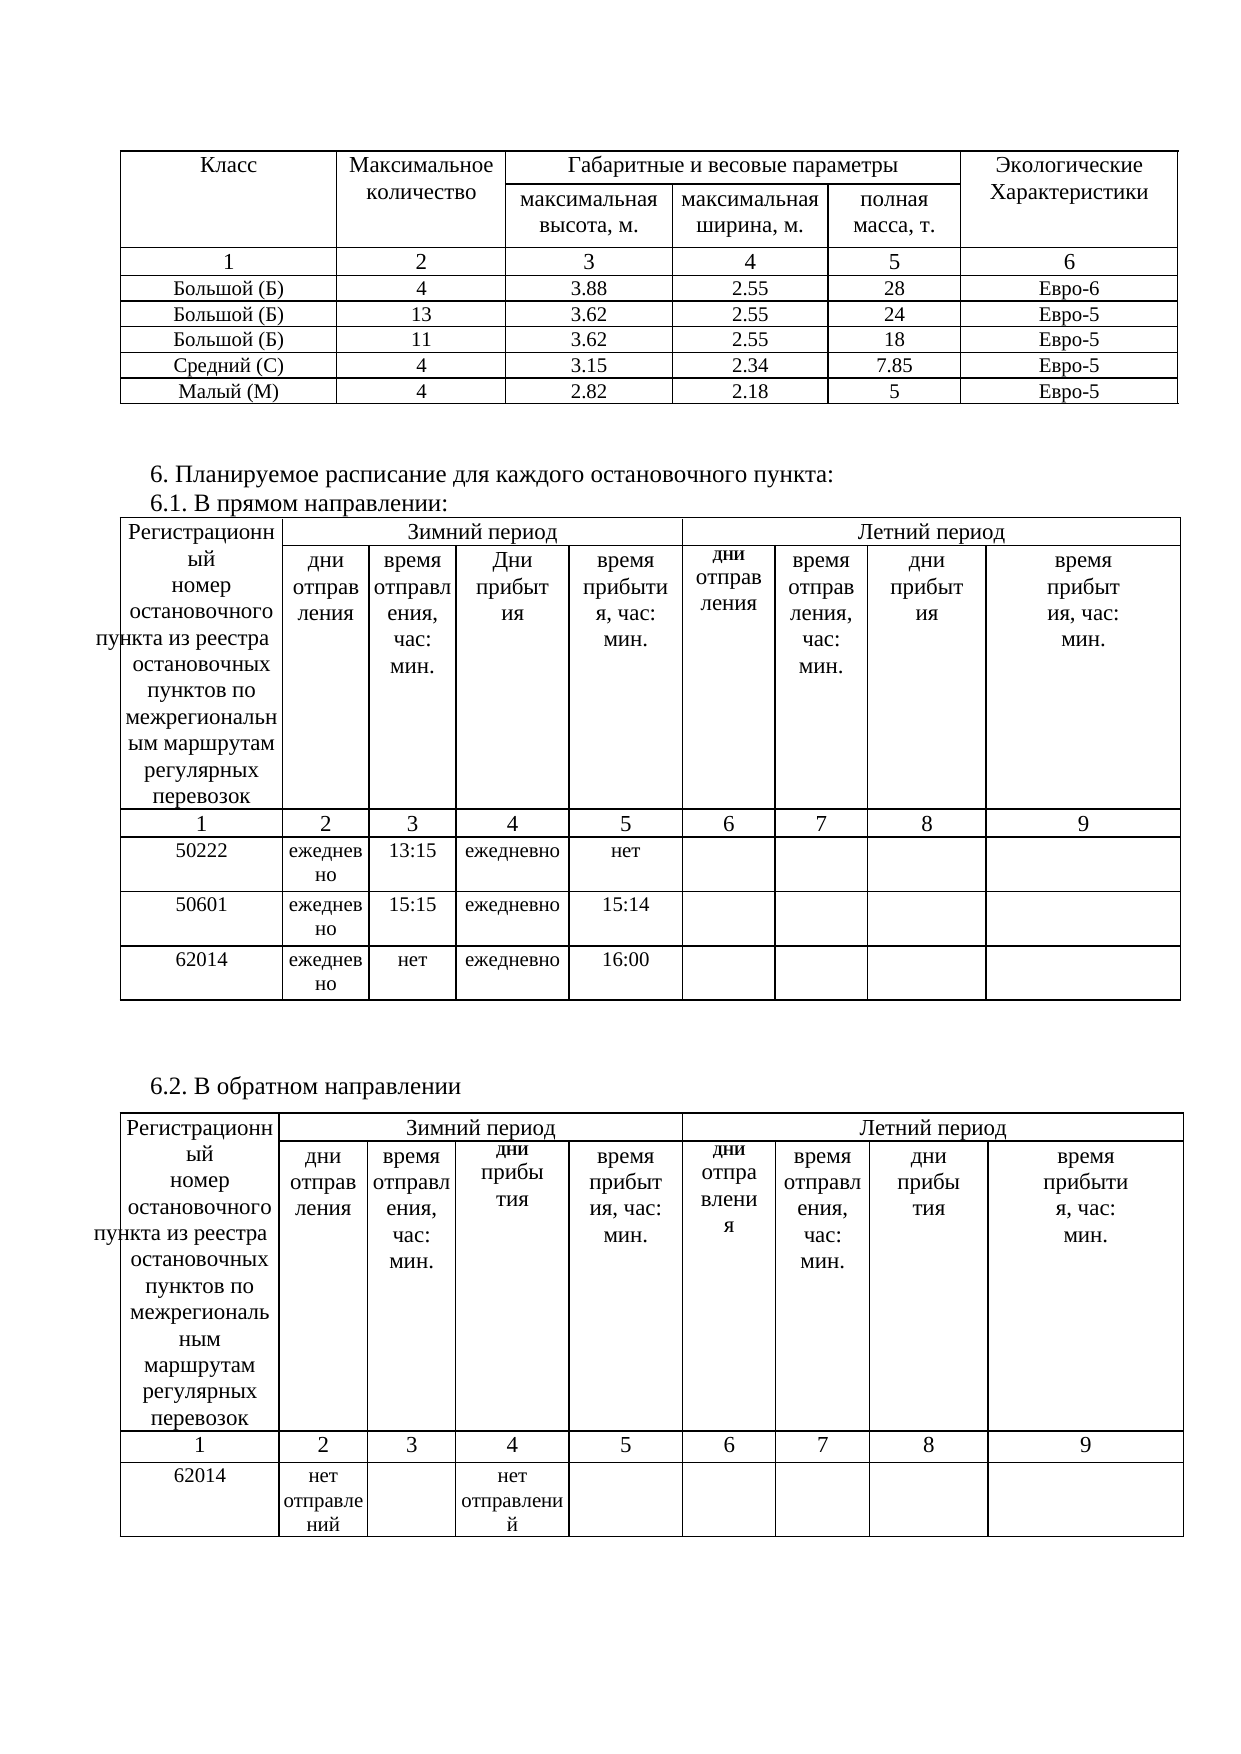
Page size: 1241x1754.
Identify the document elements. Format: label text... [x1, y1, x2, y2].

table_cell 18 [829, 327, 960, 351]
table_cell 2 [337, 248, 505, 274]
table_cell 1 [121, 1432, 278, 1462]
table_cell Евро-5 [961, 353, 1177, 377]
table_cell 7 [776, 810, 867, 836]
table_cell [868, 947, 985, 999]
table_cell полная масса, т. [829, 185, 960, 247]
table_cell нет отправлений [280, 1463, 367, 1536]
table_cell время прибыти я, час: мин. [989, 1142, 1183, 1430]
table_cell 3.15 [506, 353, 672, 377]
table_cell ежедневно [283, 838, 368, 891]
table_cell 62014 [121, 947, 282, 999]
table_cell ежедневно [457, 892, 568, 945]
table_cell ДНИ отправ ления [683, 546, 774, 808]
table_cell Средний (С) [121, 353, 336, 377]
table_cell ежедневно [457, 838, 568, 891]
table_cell 62014 [121, 1463, 278, 1536]
table_cell [683, 838, 774, 891]
table_cell 9 [987, 810, 1180, 836]
table_cell 3.62 [506, 327, 672, 351]
table_cell [776, 892, 867, 945]
table_cell 8 [870, 1432, 987, 1462]
table_cell нет [570, 838, 682, 891]
table_cell 3 [506, 248, 672, 274]
table_cell 4 [457, 810, 568, 836]
table_cell [868, 838, 985, 891]
table_header Летний период [683, 518, 1180, 545]
table_cell Большой (Б) [121, 327, 336, 351]
table_cell 5 [570, 1432, 682, 1462]
table_cell 11 [337, 327, 505, 351]
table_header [121, 1114, 278, 1430]
table_cell 6 [683, 810, 774, 836]
table_cell ДНИ прибы тия [456, 1142, 568, 1430]
table_cell 4 [337, 379, 505, 403]
table_cell ДНИ отпра влени я [683, 1142, 775, 1430]
table_cell 2.55 [673, 302, 827, 326]
table_cell [683, 892, 774, 945]
table_cell время отправл ения, час: мин. [370, 546, 455, 808]
table_cell 3.62 [506, 302, 672, 326]
table_cell 6 [961, 248, 1177, 274]
table_cell 24 [829, 302, 960, 326]
table_cell 7 [776, 1432, 869, 1462]
table_cell 2 [280, 1432, 367, 1462]
table_cell [987, 947, 1180, 999]
table_cell дни прибы тия [870, 1142, 987, 1430]
table_cell максимальная ширина, м. [673, 185, 827, 247]
table_cell 3 [368, 1432, 455, 1462]
table_cell 15:15 [370, 892, 455, 945]
table_cell 4 [337, 276, 505, 300]
table_cell 9 [989, 1432, 1183, 1462]
table_cell время прибыт ия, час: мин. [987, 546, 1180, 808]
text 6.2. В обратном направлении [150, 1071, 1090, 1100]
table_cell 4 [673, 248, 827, 274]
table_cell Евро-5 [961, 379, 1177, 403]
table_cell 5 [829, 248, 960, 274]
table_cell [683, 1463, 775, 1536]
table_cell 1 [121, 810, 282, 836]
table_cell ежедневно [457, 947, 568, 999]
table_cell время прибыт ия, час: мин. [570, 1142, 682, 1430]
table_header Летний период [683, 1114, 1183, 1140]
table_cell ежедневно [283, 892, 368, 945]
table_header Габаритные и весовые параметры [506, 152, 960, 183]
table_cell Евро-5 [961, 302, 1177, 326]
table_header Зимний период [283, 518, 682, 545]
table_cell 7.85 [829, 353, 960, 377]
table_cell 13 [337, 302, 505, 326]
table_cell Малый (М) [121, 379, 336, 403]
table_cell 2.55 [673, 276, 827, 300]
table_cell 6 [683, 1432, 775, 1462]
table_cell время отправл ения, час: мин. [776, 1142, 869, 1430]
text 6. Планируемое расписание для каждого остановочного пункта: [150, 459, 1090, 488]
table_cell дни прибыт ия [868, 546, 985, 808]
table_cell время прибыти я, час: мин. [570, 546, 682, 808]
table_cell 2.55 [673, 327, 827, 351]
table_cell 1 [121, 248, 336, 274]
table_cell дни отправ ления [280, 1142, 367, 1430]
table_cell 3.88 [506, 276, 672, 300]
table_cell 5 [570, 810, 682, 836]
table_cell [368, 1463, 455, 1536]
table_cell 4 [456, 1432, 568, 1462]
table_cell Большой (Б) [121, 302, 336, 326]
table_cell нет отправлений [456, 1463, 568, 1536]
table_cell 2 [283, 810, 368, 836]
table_cell Евро-5 [961, 327, 1177, 351]
table_cell Евро-6 [961, 276, 1177, 300]
table_cell [776, 1463, 869, 1536]
table_cell [870, 1463, 987, 1536]
table_cell [868, 892, 985, 945]
table_cell [776, 838, 867, 891]
table_cell 2.34 [673, 353, 827, 377]
table_cell [987, 892, 1180, 945]
table_cell [776, 947, 867, 999]
table_cell 50222 [121, 838, 282, 891]
table_cell 15:14 [570, 892, 682, 945]
table_cell [683, 947, 774, 999]
table_cell 5 [829, 379, 960, 403]
table_header Экологические Характеристики [961, 152, 1177, 247]
table_cell [987, 838, 1180, 891]
table_cell дни отправ ления [283, 546, 368, 808]
table_cell [570, 1463, 682, 1536]
text 6.1. В прямом направлении: [150, 488, 1090, 517]
table_cell время отправ ления, час: мин. [776, 546, 867, 808]
table_cell ежедневно [283, 947, 368, 999]
table_cell 50601 [121, 892, 282, 945]
table_cell Дни прибыт ия [457, 546, 568, 808]
table_header Зимний период [280, 1114, 682, 1140]
table_cell нет [370, 947, 455, 999]
table_cell Большой (Б) [121, 276, 336, 300]
table_cell 3 [370, 810, 455, 836]
table_cell [989, 1463, 1183, 1536]
table_cell 8 [868, 810, 985, 836]
table_header Регистрационный номер остановочного пункта из реестра остановочных пунктов по межрегиональным маршрутам регулярных перевозок [121, 518, 282, 808]
table_cell время отправл ения, час: мин. [368, 1142, 455, 1430]
table_cell 4 [337, 353, 505, 377]
table_header Класс [121, 152, 336, 247]
table_cell 13:15 [370, 838, 455, 891]
table_cell максимальная высота, м. [506, 185, 672, 247]
table_cell 2.18 [673, 379, 827, 403]
table_header Максимальное количество [337, 152, 505, 247]
table_cell 16:00 [570, 947, 682, 999]
table_cell 2.82 [506, 379, 672, 403]
table_cell 28 [829, 276, 960, 300]
